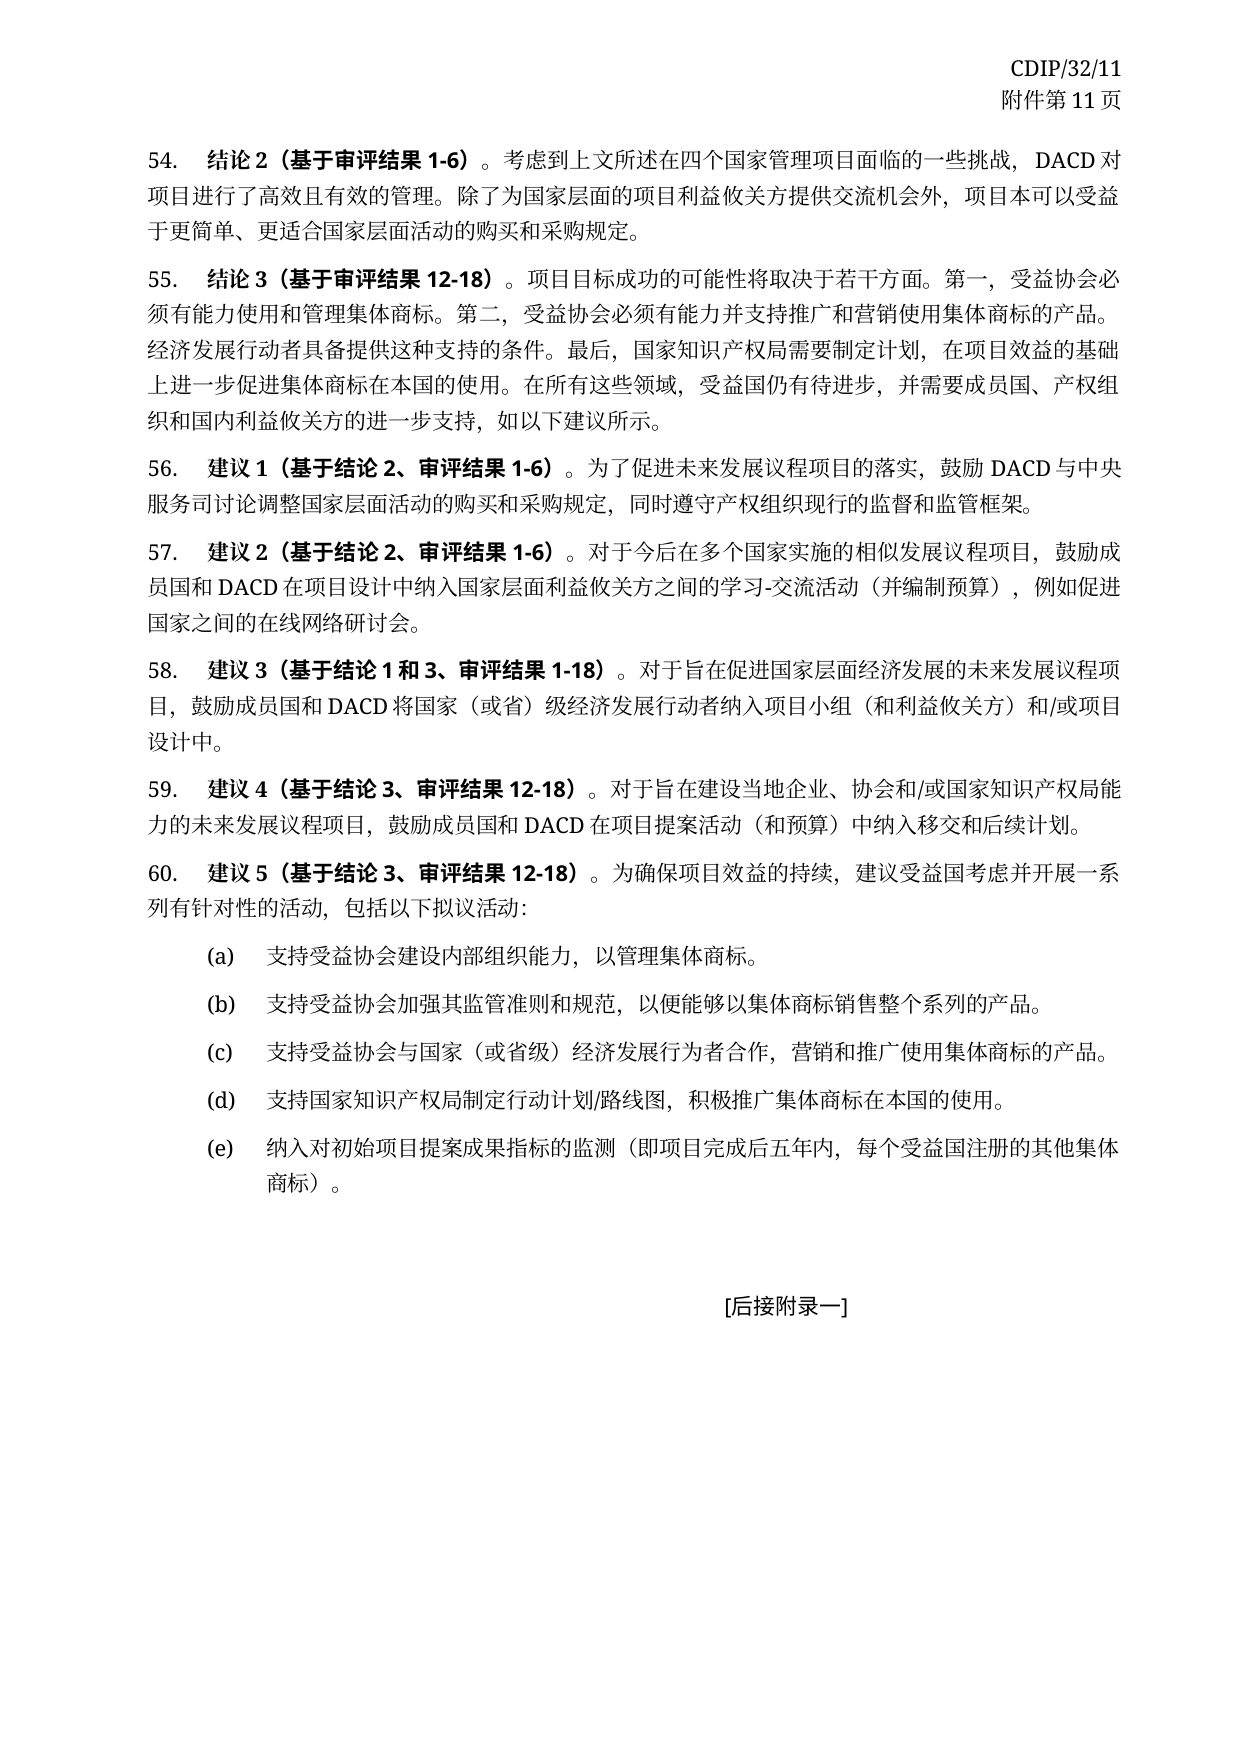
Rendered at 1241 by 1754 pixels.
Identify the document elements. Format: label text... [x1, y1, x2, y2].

list 建议5（基于结论3、审评结果12-18）。为确保项目效益的持续，建议受益国考虑并开展一系列有针对性的活动，包括以下拟议活动： [148, 852, 1122, 923]
list 支持受益协会建设内部组织能力，以管理集体商标。 [207, 935, 1122, 971]
list 结论3（基于审评结果12-18）。项目目标成功的可能性将取决于若干方面。第一，受益协会必须有能力使用和管理集体商标。第二，受益协会必须有能力并支持推广和营销使用集体商标的产品。经济发展行动者具备提供这种支持的条件。最后，国家知识产权局需要制定计划，在项目效益的基础上进一步促进集体商标在本国的使用。在所有这些领域，受益国仍有待进步，并需要成员国、产权组织和国内利益攸关方的进一步支持，如以下建议所示。 [148, 258, 1122, 435]
list 建议2（基于结论2、审评结果1-6）。对于今后在多个国家实施的相似发展议程项目，鼓励成员国和DACD在项目设计中纳入国家层面利益攸关方之间的学习-交流活动（并编制预算），例如促进国家之间的在线网络研讨会。 [148, 531, 1122, 637]
list 支持受益协会加强其监管准则和规范，以便能够以集体商标销售整个系列的产品。 [207, 983, 1122, 1019]
list 建议3（基于结论1和3、审评结果1-18）。对于旨在促进国家层面经济发展的未来发展议程项目，鼓励成员国和DACD将国家（或省）级经济发展行动者纳入项目小组（和利益攸关方）和/或项目设计中。 [148, 650, 1122, 756]
list 支持国家知识产权局制定行动计划/路线图，积极推广集体商标在本国的使用。 [207, 1079, 1122, 1114]
text [后接附录一] [724, 1285, 1122, 1321]
list 建议1（基于结论2、审评结果1-6）。为了促进未来发展议程项目的落实，鼓励DACD与中央服务司讨论调整国家层面活动的购买和采购规定，同时遵守产权组织现行的监督和监管框架。 [148, 448, 1122, 519]
list 建议4（基于结论3、审评结果12-18）。对于旨在建设当地企业、协会和/或国家知识产权局能力的未来发展议程项目，鼓励成员国和DACD在项目提案活动（和预算）中纳入移交和后续计划。 [148, 769, 1122, 839]
list 纳入对初始项目提案成果指标的监测（即项目完成后五年内，每个受益国注册的其他集体商标）。 [207, 1127, 1122, 1198]
list 结论2（基于审评结果1-6）。考虑到上文所述在四个国家管理项目面临的一些挑战，DACD对项目进行了高效且有效的管理。除了为国家层面的项目利益攸关方提供交流机会外，项目本可以受益于更简单、更适合国家层面活动的购买和采购规定。 [148, 139, 1122, 246]
list 支持受益协会与国家（或省级）经济发展行为者合作，营销和推广使用集体商标的产品。 [207, 1031, 1122, 1067]
